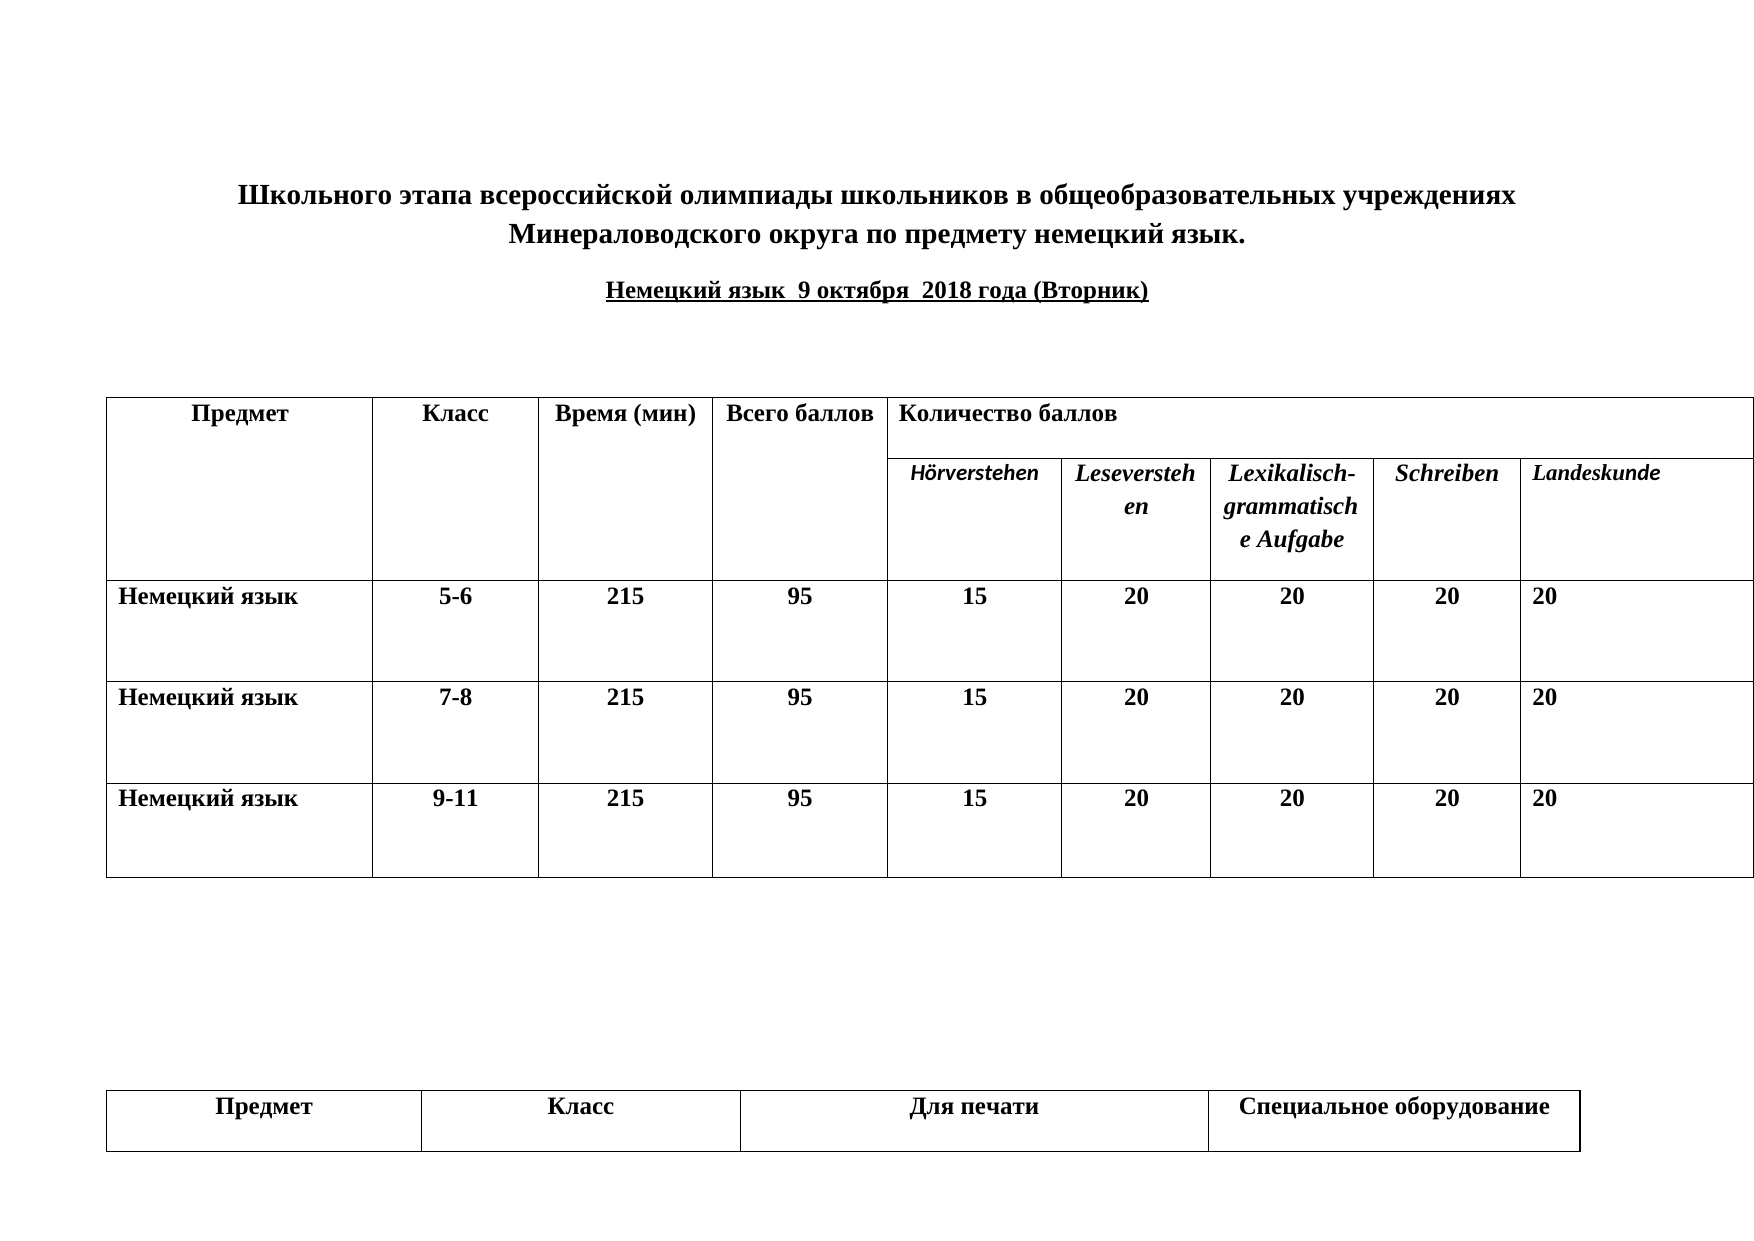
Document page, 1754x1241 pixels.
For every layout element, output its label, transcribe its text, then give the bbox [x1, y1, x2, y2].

table_cell 15 [888, 784, 1061, 877]
table_cell 20 [1211, 682, 1373, 782]
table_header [741, 1091, 1208, 1151]
table_cell 20 [1374, 784, 1520, 877]
table_header Время (мин) [539, 398, 712, 580]
table_cell 15 [888, 682, 1061, 782]
table_cell 215 [539, 581, 712, 681]
table_header Предмет [107, 398, 372, 580]
table_cell 95 [713, 682, 887, 782]
table_cell Leseverstehen [1062, 459, 1210, 580]
table_header Количество баллов [888, 398, 1753, 457]
table_cell Немецкий язык [107, 784, 372, 877]
table_cell 20 [1521, 784, 1753, 877]
table_cell 5-6 [373, 581, 538, 681]
table_cell 20 [1521, 581, 1753, 681]
table_cell 20 [1211, 581, 1373, 681]
table_cell 215 [539, 784, 712, 877]
table_cell 7-8 [373, 682, 538, 782]
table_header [1209, 1091, 1579, 1151]
table_cell Lexikalisch-grammatische Aufgabe [1211, 459, 1373, 580]
text Немецкий язык 9 октября 2018 года (Вторник) [118, 275, 1636, 304]
table_cell 20 [1062, 784, 1210, 877]
table_cell Немецкий язык [107, 581, 372, 681]
table_cell 9-11 [373, 784, 538, 877]
table_cell Schreiben [1374, 459, 1520, 580]
table_cell 20 [1374, 581, 1520, 681]
text Школьного этапа всероссийской олимпиады школьников в общеобразовательных учреждениях Минераловодского округа по предмету немецкий язык. [118, 177, 1636, 249]
table_cell 95 [713, 581, 887, 681]
table_cell 20 [1374, 682, 1520, 782]
table_cell Немецкий язык [107, 682, 372, 782]
table_cell 15 [888, 581, 1061, 681]
table_header Класс [422, 1091, 740, 1151]
table_cell Hörverstehen [888, 459, 1061, 580]
table_cell 20 [1062, 682, 1210, 782]
table_cell 95 [713, 784, 887, 877]
table_header Предмет [107, 1091, 421, 1151]
table_header Класс [373, 398, 538, 580]
table_cell 215 [539, 682, 712, 782]
table_cell 20 [1211, 784, 1373, 877]
table_cell Landeskunde [1521, 459, 1753, 580]
table_cell 20 [1521, 682, 1753, 782]
table_header Всего баллов [713, 398, 887, 580]
table_cell 20 [1062, 581, 1210, 681]
